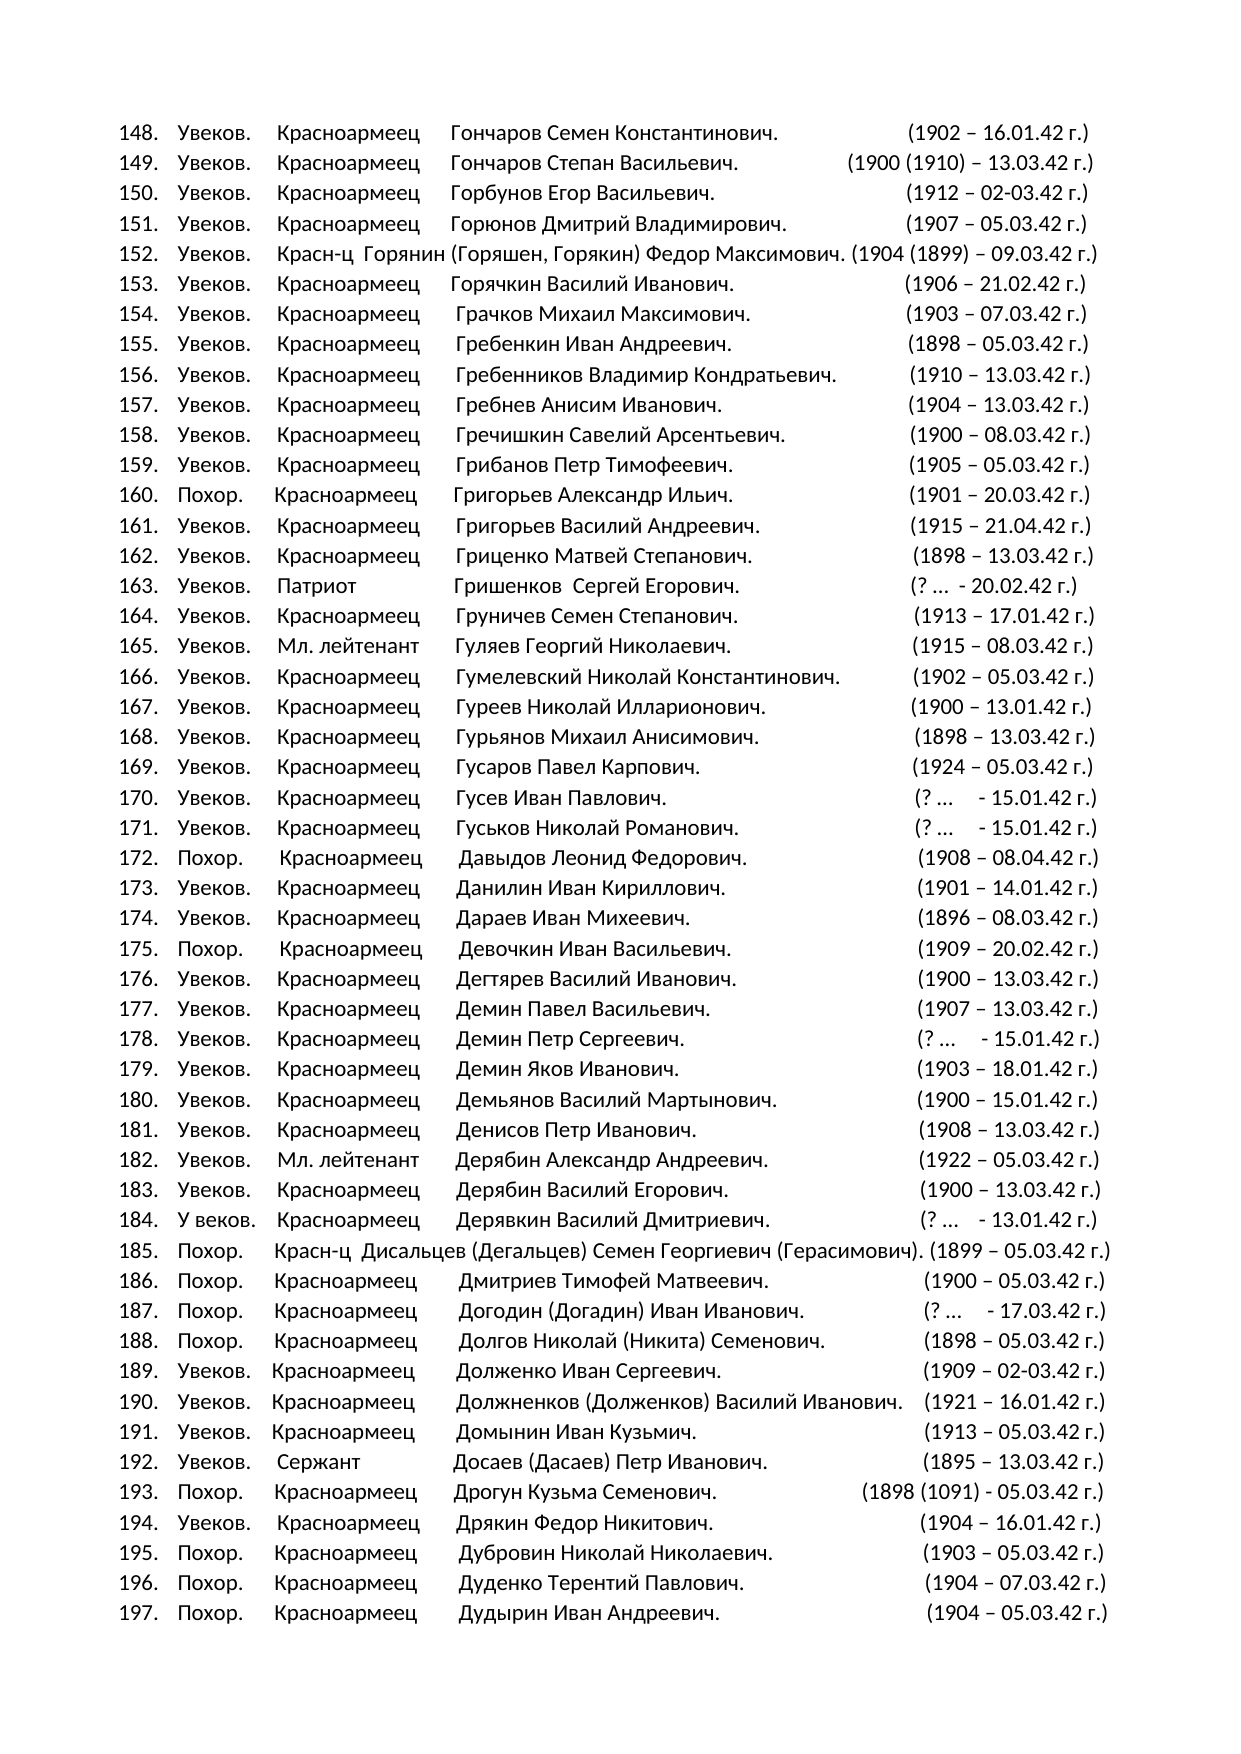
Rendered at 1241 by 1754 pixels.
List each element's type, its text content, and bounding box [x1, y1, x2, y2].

list Увеков. Красноармеец Данилин Иван Кириллович. (1901 – 14.01.42 г.) [118, 873, 1152, 901]
list Увеков. Красноармеец Гончаров Степан Васильевич. (1900 (1910) – 13.03.42 г.) [118, 148, 1152, 176]
list Увеков. Красноармеец Гречишкин Савелий Арсентьевич. (1900 – 08.03.42 г.) [118, 420, 1152, 448]
list Похор. Красноармеец Дмитриев Тимофей Матвеевич. (1900 – 05.03.42 г.) [118, 1266, 1152, 1294]
list Увеков. Красноармеец Горбунов Егор Васильевич. (1912 – 02-03.42 г.) [118, 178, 1152, 207]
list Похор. Красноармеец Дрогун Кузьма Семенович. (1898 (1091) - 05.03.42 г.) [118, 1477, 1152, 1506]
list Увеков. Красноармеец Демин Павел Васильевич. (1907 – 13.03.42 г.) [118, 994, 1152, 1022]
list Похор. Красноармеец Долгов Николай (Никита) Семенович. (1898 – 05.03.42 г.) [118, 1326, 1152, 1354]
list Увеков. Красноармеец Грачков Михаил Максимович. (1903 – 07.03.42 г.) [118, 299, 1152, 327]
list Похор. Красноармеец Догодин (Догадин) Иван Иванович. (? … - 17.03.42 г.) [118, 1296, 1152, 1324]
list Увеков. Красноармеец Гуреев Николай Илларионович. (1900 – 13.01.42 г.) [118, 692, 1152, 720]
list Увеков. Красноармеец Демин Петр Сергеевич. (? … - 15.01.42 г.) [118, 1024, 1152, 1052]
list Увеков. Красноармеец Горячкин Василий Иванович. (1906 – 21.02.42 г.) [118, 269, 1152, 297]
list Похор. Красноармеец Дубровин Николай Николаевич. (1903 – 05.03.42 г.) [118, 1538, 1152, 1566]
list Увеков. Красноармеец Гребенников Владимир Кондратьевич. (1910 – 13.03.42 г.) [118, 360, 1152, 388]
list Увеков. Красноармеец Денисов Петр Иванович. (1908 – 13.03.42 г.) [118, 1115, 1152, 1143]
list Увеков. Сержант Досаев (Дасаев) Петр Иванович. (1895 – 13.03.42 г.) [118, 1447, 1152, 1475]
list Увеков. Красноармеец Гурьянов Михаил Анисимович. (1898 – 13.03.42 г.) [118, 722, 1152, 750]
list Увеков. Красноармеец Демин Яков Иванович. (1903 – 18.01.42 г.) [118, 1054, 1152, 1083]
list Увеков. Мл. лейтенант Гуляев Георгий Николаевич. (1915 – 08.03.42 г.) [118, 632, 1152, 660]
list Увеков. Красноармеец Гуськов Николай Романович. (? … - 15.01.42 г.) [118, 813, 1152, 841]
list Увеков. Красноармеец Гребнев Анисим Иванович. (1904 – 13.03.42 г.) [118, 390, 1152, 418]
list Похор. Красноармеец Девочкин Иван Васильевич. (1909 – 20.02.42 г.) [118, 934, 1152, 962]
list Увеков. Красноармеец Григорьев Василий Андреевич. (1915 – 21.04.42 г.) [118, 511, 1152, 539]
list Похор. Красноармеец Дудырин Иван Андреевич. (1904 – 05.03.42 г.) [118, 1598, 1152, 1626]
list Увеков. Красноармеец Демьянов Василий Мартынович. (1900 – 15.01.42 г.) [118, 1085, 1152, 1113]
list Похор. Красноармеец Давыдов Леонид Федорович. (1908 – 08.04.42 г.) [118, 843, 1152, 871]
list Увеков. Мл. лейтенант Дерябин Александр Андреевич. (1922 – 05.03.42 г.) [118, 1145, 1152, 1173]
list Увеков. Красноармеец Гумелевский Николай Константинович. (1902 – 05.03.42 г.) [118, 662, 1152, 690]
list Увеков. Красноармеец Гусаров Павел Карпович. (1924 – 05.03.42 г.) [118, 752, 1152, 781]
list Увеков. Красноармеец Дараев Иван Михеевич. (1896 – 08.03.42 г.) [118, 903, 1152, 932]
list Увеков. Красноармеец Гребенкин Иван Андреевич. (1898 – 05.03.42 г.) [118, 329, 1152, 358]
list Увеков. Красноармеец Домынин Иван Кузьмич. (1913 – 05.03.42 г.) [118, 1417, 1152, 1445]
list Увеков. Красноармеец Грибанов Петр Тимофеевич. (1905 – 05.03.42 г.) [118, 450, 1152, 478]
list Увеков. Красноармеец Дерябин Василий Егорович. (1900 – 13.03.42 г.) [118, 1175, 1152, 1203]
list Увеков. Красноармеец Гусев Иван Павлович. (? … - 15.01.42 г.) [118, 783, 1152, 811]
list Похор. Красн-ц Дисальцев (Дегальцев) Семен Георгиевич (Герасимович). (1899 – 05.03.42 г.) [118, 1236, 1152, 1264]
list Увеков. Красноармеец Горюнов Дмитрий Владимирович. (1907 – 05.03.42 г.) [118, 209, 1152, 237]
list Увеков. Красноармеец Гриценко Матвей Степанович. (1898 – 13.03.42 г.) [118, 541, 1152, 569]
list Увеков. Красноармеец Дегтярев Василий Иванович. (1900 – 13.03.42 г.) [118, 964, 1152, 992]
list Похор. Красноармеец Григорьев Александр Ильич. (1901 – 20.03.42 г.) [118, 481, 1152, 509]
list Увеков. Красн-ц Горянин (Горяшен, Горякин) Федор Максимович. (1904 (1899) – 09.03.42 г.) [118, 239, 1152, 267]
list Увеков. Красноармеец Должненков (Долженков) Василий Иванович. (1921 – 16.01.42 г.) [118, 1387, 1152, 1415]
list Увеков. Красноармеец Долженко Иван Сергеевич. (1909 – 02-03.42 г.) [118, 1357, 1152, 1385]
list Увеков. Красноармеец Дрякин Федор Никитович. (1904 – 16.01.42 г.) [118, 1508, 1152, 1536]
list У веков. Красноармеец Дерявкин Василий Дмитриевич. (? … - 13.01.42 г.) [118, 1206, 1152, 1234]
list Похор. Красноармеец Дуденко Терентий Павлович. (1904 – 07.03.42 г.) [118, 1568, 1152, 1596]
list Увеков. Патриот Гришенков Сергей Егорович. (? … - 20.02.42 г.) [118, 571, 1152, 599]
list Увеков. Красноармеец Груничев Семен Степанович. (1913 – 17.01.42 г.) [118, 601, 1152, 629]
list Увеков. Красноармеец Гончаров Семен Константинович. (1902 – 16.01.42 г.) [118, 118, 1152, 146]
